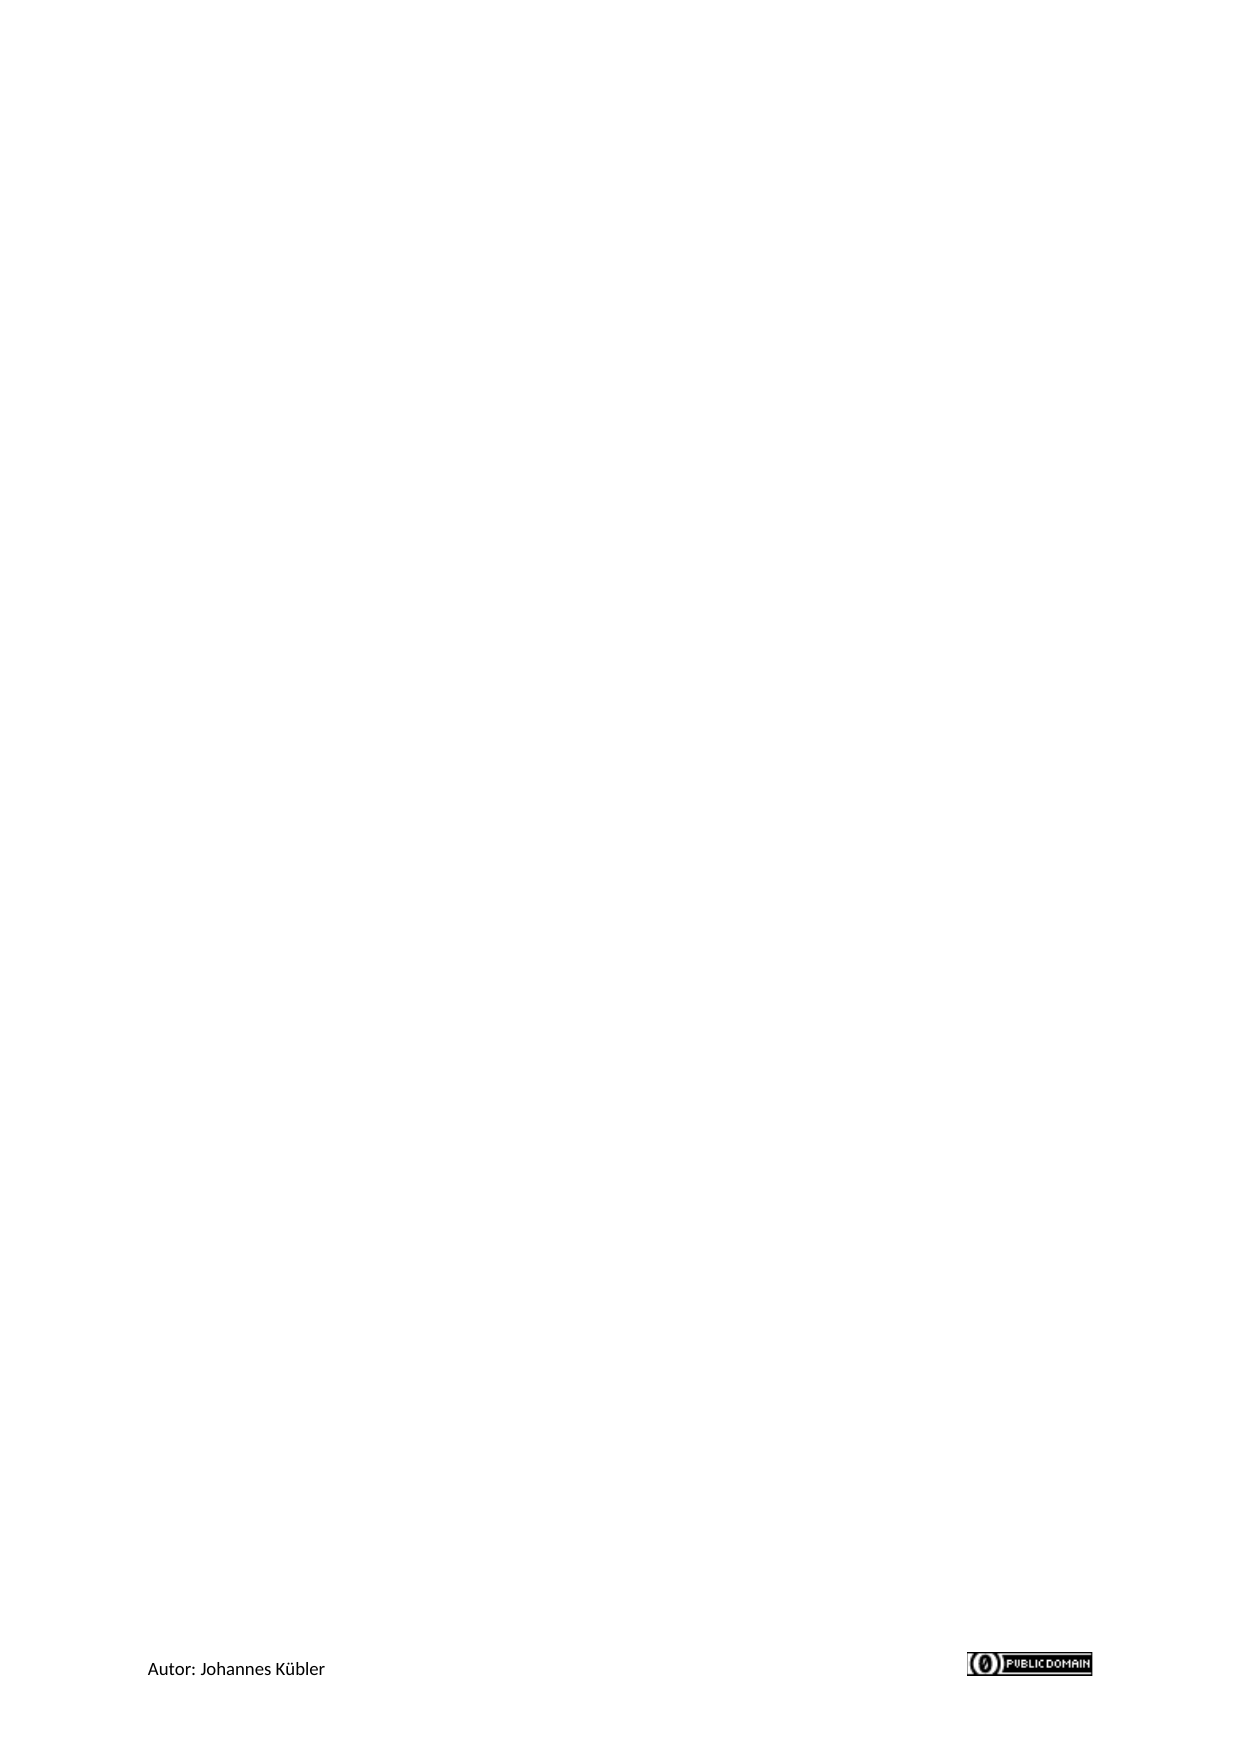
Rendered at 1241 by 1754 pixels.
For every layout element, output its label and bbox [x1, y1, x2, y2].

picture [967, 1652, 1093, 1676]
